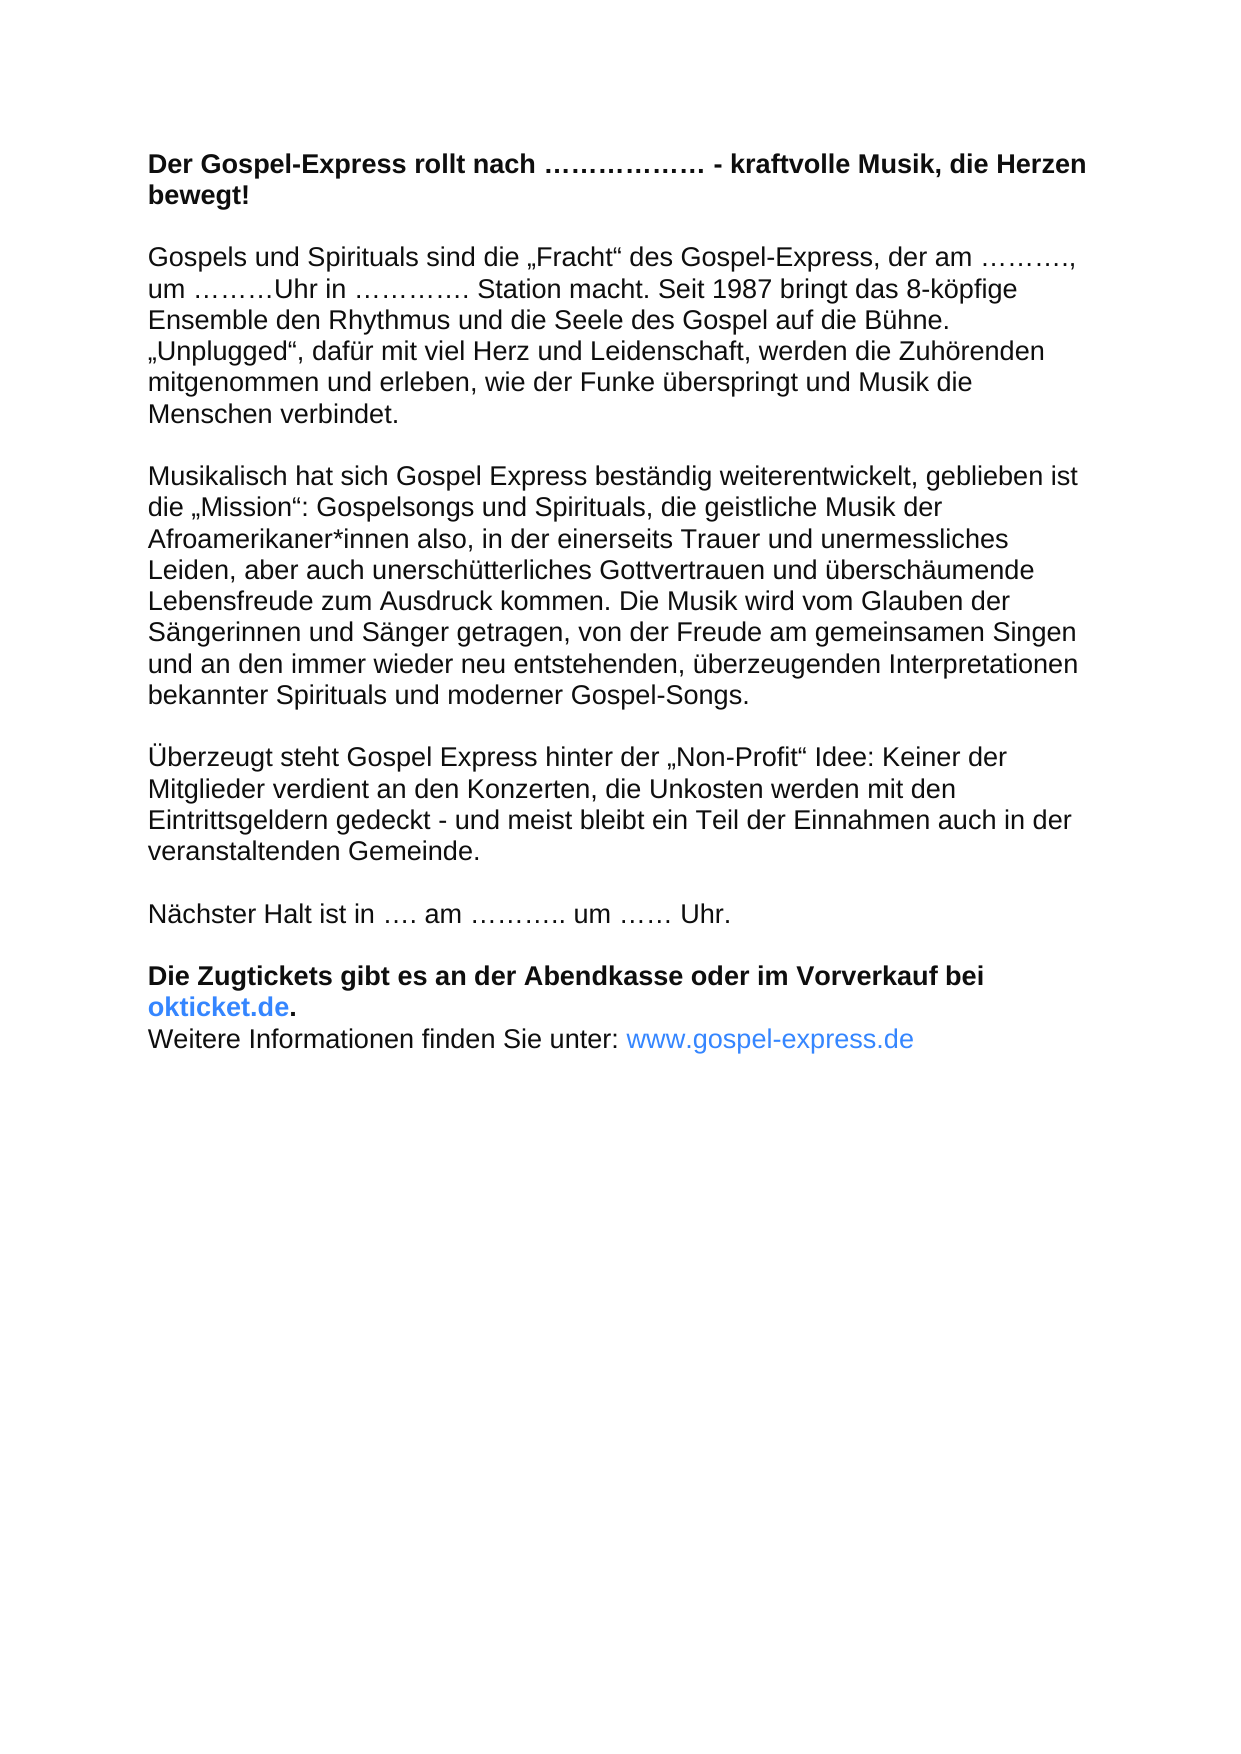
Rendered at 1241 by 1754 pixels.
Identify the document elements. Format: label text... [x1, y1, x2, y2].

text Die Zugtickets gibt es an der Abendkasse oder im Vorverkauf bei [148, 960, 1093, 991]
text Weitere Informationen finden Sie unter: www.gospel-express.de [148, 1023, 1093, 1054]
text Überzeugt steht Gospel Express hinter der „Non-Profit“ Idee: Keiner der Mitglieder verdient an den Konzerten, die Unkosten werden mit den Eintrittsgeldern gedeckt - und meist bleibt ein Teil der Einnahmen auch in der veranstaltenden Gemeinde. [148, 741, 1093, 866]
text Musikalisch hat sich Gospel Express beständig weiterentwickelt, geblieben ist die „Mission“: Gospelsongs und Spirituals, die geistliche Musik der Afroamerikaner*innen also, in der einerseits Trauer und unermessliches Leiden, aber auch unerschütterliches Gottvertrauen und überschäumende Lebensfreude zum Ausdruck kommen. Die Musik wird vom Glauben der Sängerinnen und Sänger getragen, von der Freude am gemeinsamen Singen und an den immer wieder neu entstehenden, überzeugenden Interpretationen bekannter Spirituals und moderner Gospel-Songs. [148, 460, 1093, 710]
text Nächster Halt ist in …. am ……….. um …… Uhr. [148, 898, 1093, 929]
text Gospels und Spirituals sind die „Fracht“ des Gospel-Express, der am ………., um ………Uhr in …………. Station macht. Seit 1987 bringt das 8-köpfige Ensemble den Rhythmus und die Seele des Gospel auf die Bühne. „Unplugged“, dafür mit viel Herz und Leidenschaft, werden die Zuhörenden mitgenommen und erleben, wie der Funke überspringt und Musik die Menschen verbindet. [148, 241, 1093, 429]
text Der Gospel-Express rollt nach ……………… - kraftvolle Musik, die Herzen bewegt! [148, 148, 1093, 210]
text okticket.de. [148, 991, 1093, 1023]
